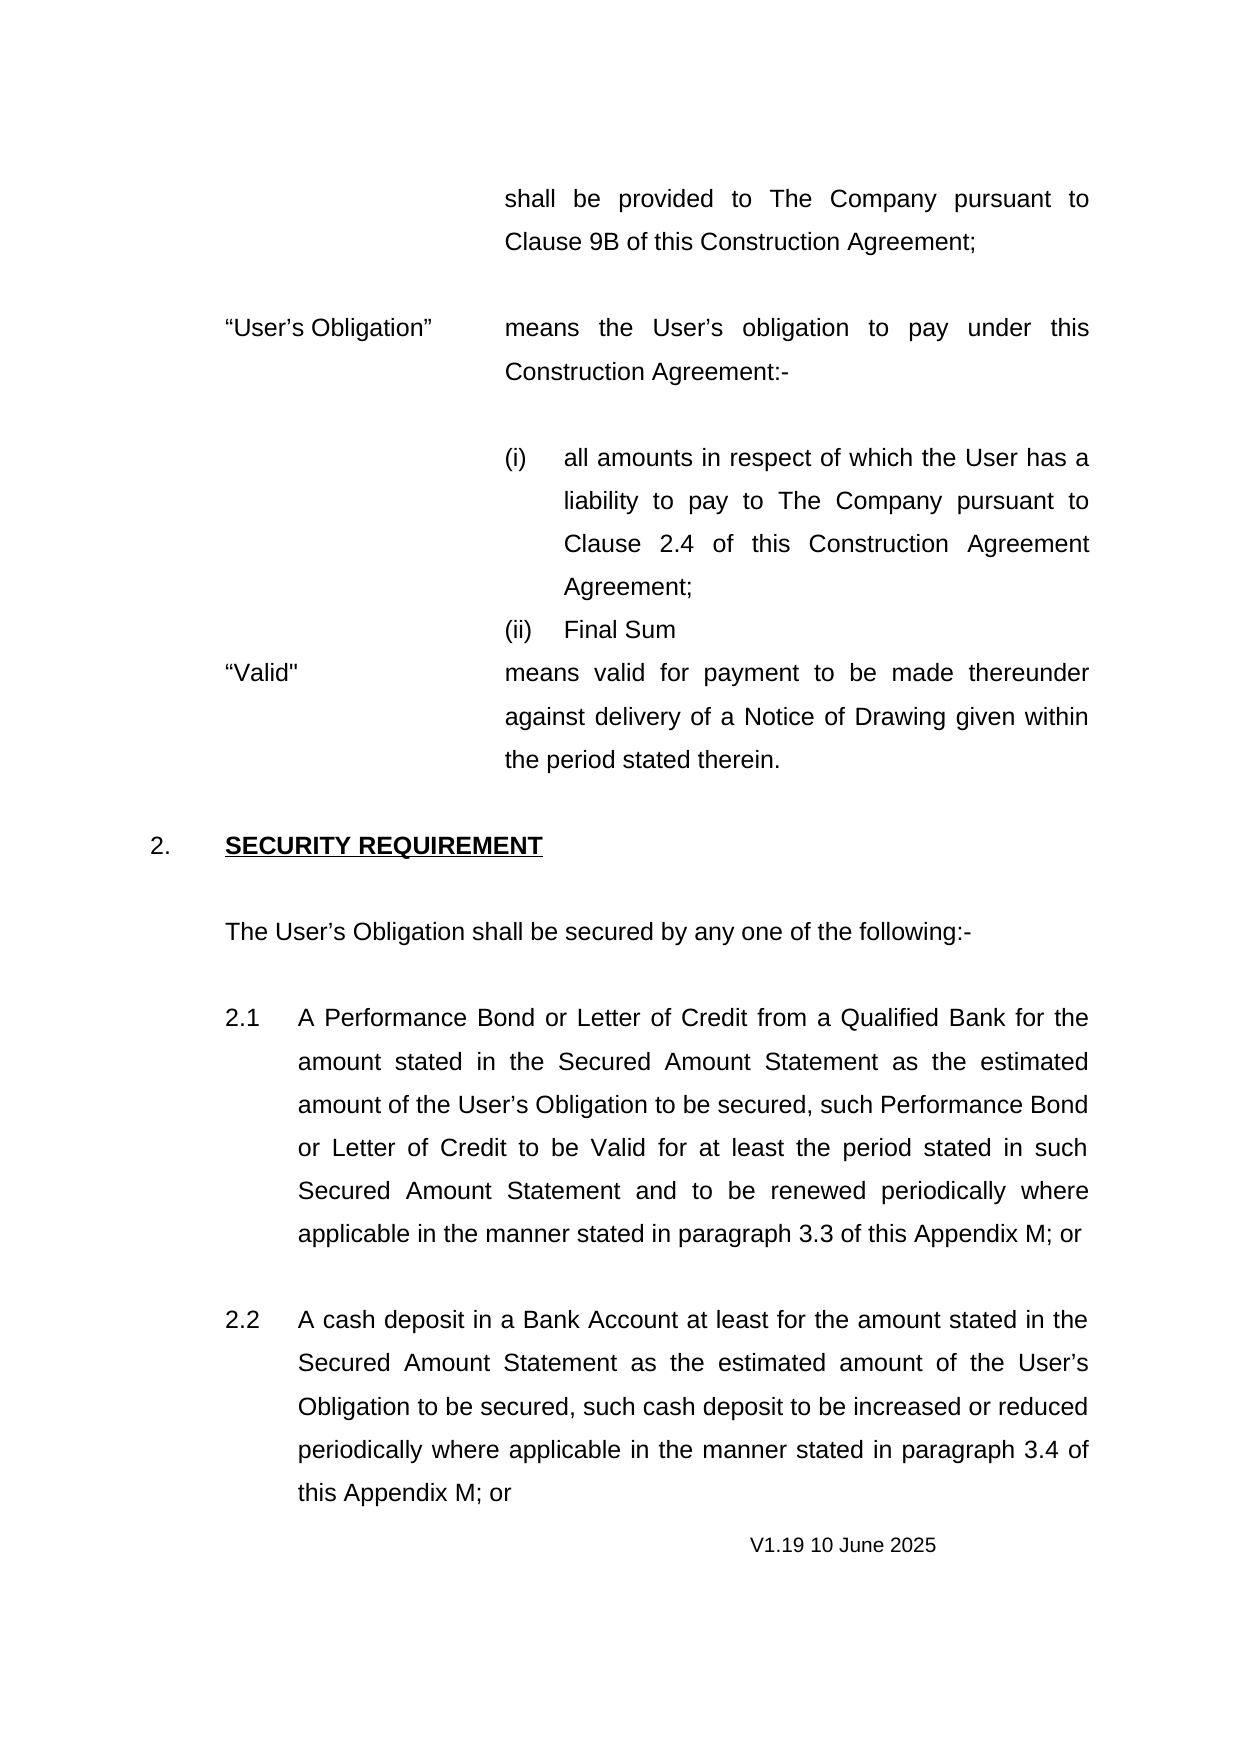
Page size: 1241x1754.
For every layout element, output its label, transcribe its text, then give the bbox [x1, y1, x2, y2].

text 2.1 A Performance Bond or Letter of Credit from a Qualified Bank for the amount stated in the Secured Amount Statement as the estimated amount of the User’s Obligation to be secured, such Performance Bond or Letter of Credit to be Valid for at least the period stated in such Secured Amount Statement and to be renewed periodically where applicable in the manner stated in paragraph 3.3 of this Appendix M; or [225, 1003, 1090, 1248]
text The User’s Obligation shall be secured by any one of the following:- [225, 917, 1090, 946]
text “User’s Obligation” means the User’s obligation to pay under this Construction Agreement:- [225, 313, 1090, 385]
text “Valid" means valid for payment to be made thereunder against delivery of a Notice of Drawing given within the period stated therein. [225, 658, 1090, 773]
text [150, 184, 1090, 256]
text (i) all amounts in respect of which the User has a liability to pay to The Company pursuant to Clause 2.4 of this Construction Agreement Agreement; [504, 443, 1090, 601]
text (ii) Final Sum [504, 615, 1090, 644]
text 2. SECURITY REQUIREMENT [150, 831, 1090, 860]
text 2.2 A cash deposit in a Bank Account at least for the amount stated in the Secured Amount Statement as the estimated amount of the User’s Obligation to be secured, such cash deposit to be increased or reduced periodically where applicable in the manner stated in paragraph 3.4 of this Appendix M; or [225, 1305, 1090, 1507]
